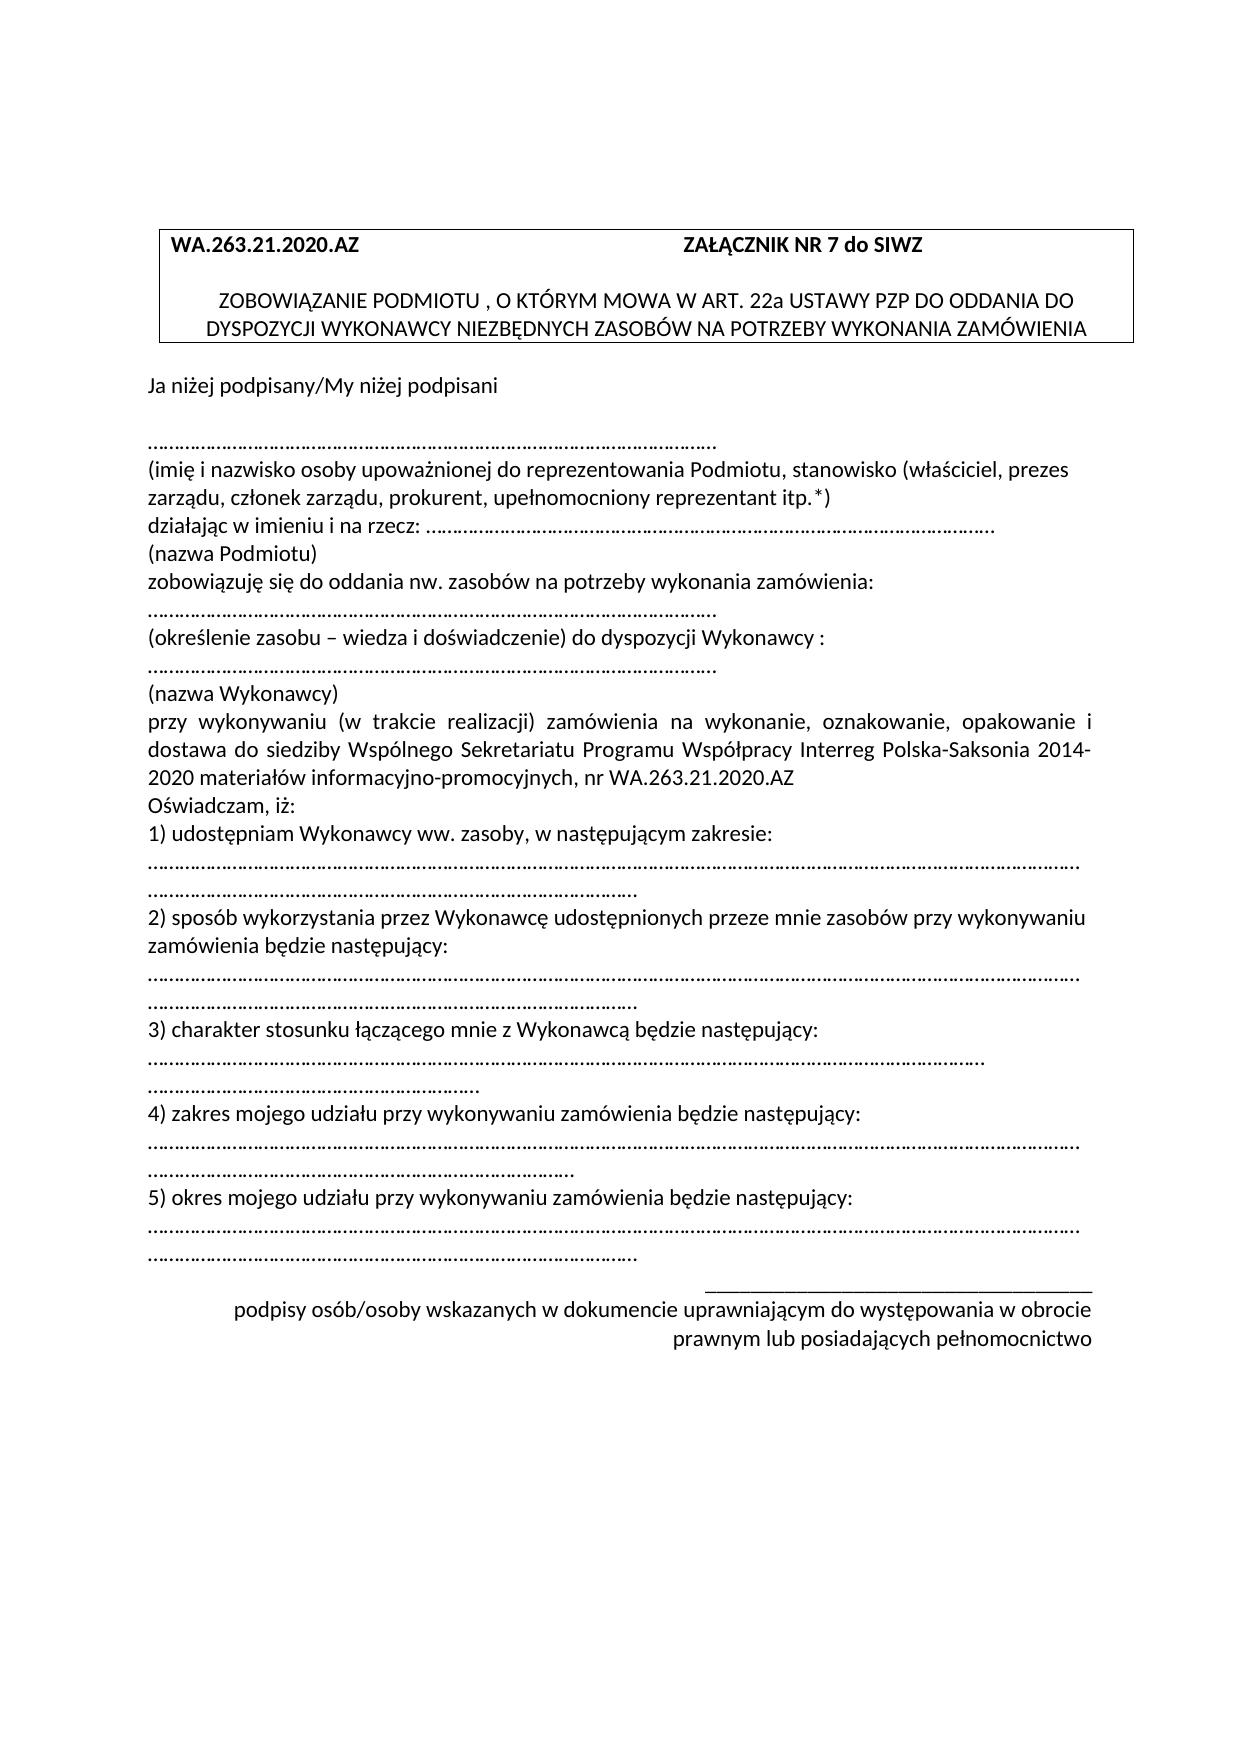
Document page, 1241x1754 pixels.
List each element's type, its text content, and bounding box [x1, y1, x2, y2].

table_header WA.263.21.2020.AZ ZAŁĄCZNIK NR 7 do SIWZ [160, 230, 1133, 286]
text 4) zakres mojego udziału przy wykonywaniu zamówienia będzie następujący: …………………………………………………………………………………………………………………………………………………………………………………………………………………………………… [148, 1099, 1093, 1183]
text 2) sposób wykorzystania przez Wykonawcę udostępnionych przeze mnie zasobów przy wykonywaniu zamówienia będzie następujący: ……………………………………………………………………………………………………………………………………………………………………………………………………………………………………………… [148, 903, 1093, 1015]
text zobowiązuję się do oddania nw. zasobów na potrzeby wykonania zamówienia: ……………………………………………………………………………………………… [148, 567, 1093, 623]
text działając w imieniu i na rzecz: ……………………………………………………………………………………………… [148, 511, 1093, 539]
text (nazwa Podmiotu) [148, 539, 1093, 567]
text (imię i nazwisko osoby upoważnionej do reprezentowania Podmiotu, stanowisko (właściciel, prezes zarządu, członek zarządu, prokurent, upełnomocniony reprezentant itp.*) [148, 455, 1093, 511]
text (określenie zasobu – wiedza i doświadczenie) do dyspozycji Wykonawcy : ……………………………………………………………………………………………… [148, 623, 1093, 679]
text 1) udostępniam Wykonawcy ww. zasoby, w następującym zakresie: ……………………………………………………………………………………………………………………………………………………………………………………………………………………………………………… [148, 819, 1093, 903]
text podpisy osób/osoby wskazanych w dokumencie uprawniającym do występowania w obrocie prawnym lub posiadających pełnomocnictwo [148, 1296, 1093, 1352]
text 3) charakter stosunku łączącego mnie z Wykonawcą będzie następujący: …………………………………………………………………………………………………………………………………………… ……………………………………………………… [148, 1015, 1093, 1099]
text __________________________________ [148, 1268, 1093, 1296]
text Ja niżej podpisany/My niżej podpisani [148, 371, 1093, 399]
text (nazwa Wykonawcy) [148, 679, 1093, 707]
text przy wykonywaniu (w trakcie realizacji) zamówienia na wykonanie, oznakowanie, opakowanie i dostawa do siedziby Wspólnego Sekretariatu Programu Współpracy Interreg Polska-Saksonia 2014-2020 materiałów informacyjno-promocyjnych, nr WA.263.21.2020.AZ [148, 707, 1093, 791]
table_cell ZOBOWIĄZANIE PODMIOTU , O KTÓRYM MOWA W ART. 22a USTAWY PZP DO ODDANIA DO DYSPOZYCJI WYKONAWCY NIEZBĘDNYCH ZASOBÓW NA POTRZEBY WYKONANIA ZAMÓWIENIA [160, 286, 1133, 342]
text Oświadczam, iż: [148, 791, 1093, 819]
text 5) okres mojego udziału przy wykonywaniu zamówienia będzie następujący: ……………………………………………………………………………………………………………………………………………………………………………………………………………………………………………… [148, 1183, 1093, 1268]
text ……………………………………………………………………………………………… [148, 427, 1093, 455]
